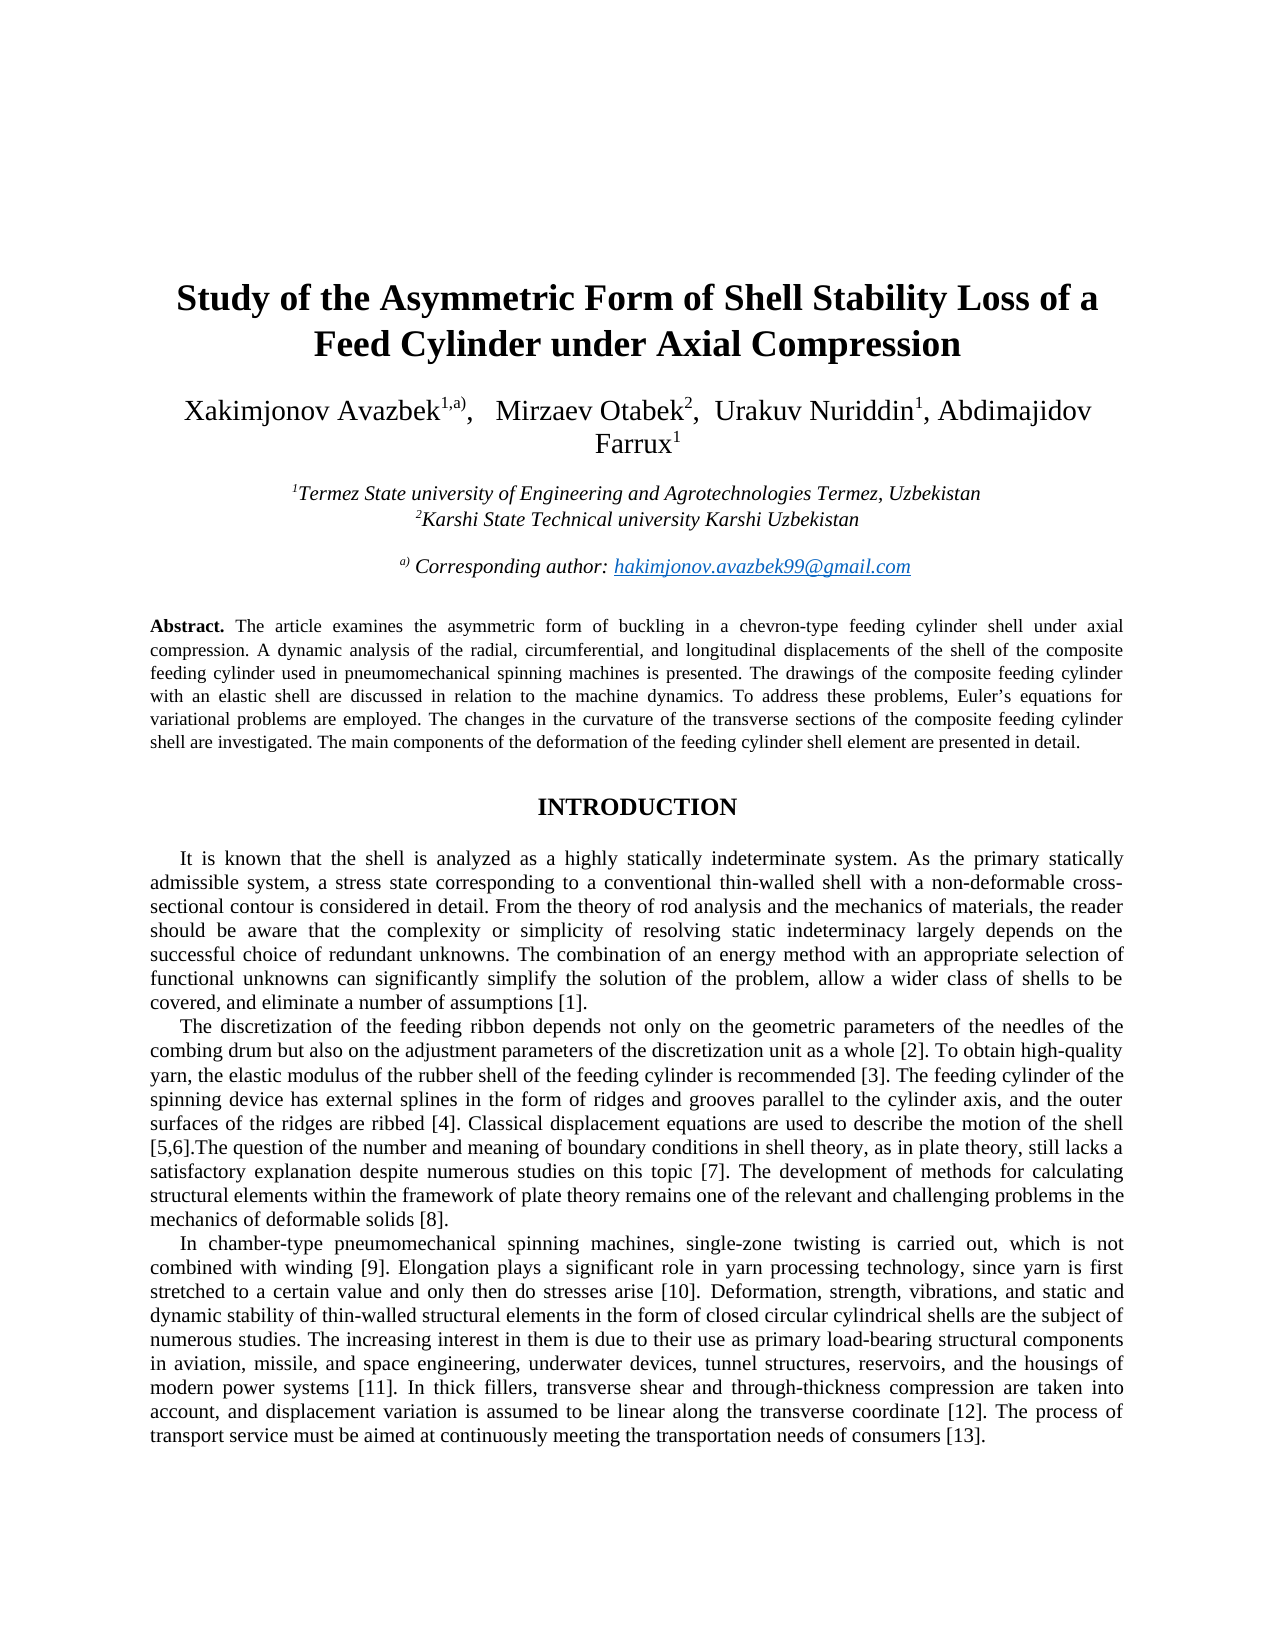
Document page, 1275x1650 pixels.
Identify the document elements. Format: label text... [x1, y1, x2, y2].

text a) Corresponding author: hakimjonov.avazbek99@gmail.com [187, 554, 1125, 578]
text 1Termez State university of Engineering and Agrotechnologies Termez, Uzbekistan [150, 481, 1125, 505]
text INTRODUCTION [150, 792, 1125, 821]
text Xakimjonov Avazbek1,a), Mirzaev Otabek2, Urakuv Nuriddin1, Abdimajidov Farrux1 [150, 393, 1125, 460]
text Study of the Asymmetric Form of Shell Stability Loss of a Feed Cylinder under Axial Compression [150, 275, 1125, 365]
text In chamber-type pneumomechanical spinning machines, single-zone twisting is carried out, which is not combined with winding [9]. Elongation plays a significant role in yarn processing technology, since yarn is first stretched to a certain value and only then do stresses arise [10]. Deformation, strength, vibrations, and static and dynamic stability of thin-walled structural elements in the form of closed circular cylindrical shells are the subject of numerous studies. The increasing interest in them is due to their use as primary load-bearing structural components in aviation, missile, and space engineering, underwater devices, tunnel structures, reservoirs, and the housings of modern power systems [11]. In thick fillers, transverse shear and through-thickness compression are taken into account, and displacement variation is assumed to be linear along the transverse coordinate [12]. The process of transport service must be aimed at continuously meeting the transportation needs of consumers [13]. [150, 1231, 1125, 1447]
text It is known that the shell is analyzed as a highly statically indeterminate system. As the primary statically admissible system, a stress state corresponding to a conventional thin-walled shell with a non-deformable cross-sectional contour is considered in detail. From the theory of rod analysis and the mechanics of materials, the reader should be aware that the complexity or simplicity of resolving static indeterminacy largely depends on the successful choice of redundant unknowns. The combination of an energy method with an appropriate selection of functional unknowns can significantly simplify the solution of the problem, allow a wider class of shells to be covered, and eliminate a number of assumptions [1]. [150, 846, 1125, 1014]
text Abstract. The article examines the asymmetric form of buckling in a chevron-type feeding cylinder shell under axial compression. A dynamic analysis of the radial, circumferential, and longitudinal displacements of the shell of the composite feeding cylinder used in pneumomechanical spinning machines is presented. The drawings of the composite feeding cylinder with an elastic shell are discussed in relation to the machine dynamics. To address these problems, Euler’s equations for variational problems are employed. The changes in the curvature of the transverse sections of the composite feeding cylinder shell are investigated. The main components of the deformation of the feeding cylinder shell element are presented in detail. [150, 615, 1125, 753]
text The discretization of the feeding ribbon depends not only on the geometric parameters of the needles of the combing drum but also on the adjustment parameters of the discretization unit as a whole [2]. To obtain high-quality yarn, the elastic modulus of the rubber shell of the feeding cylinder is recommended [3]. The feeding cylinder of the spinning device has external splines in the form of ridges and grooves parallel to the cylinder axis, and the outer surfaces of the ridges are ribbed [4]. Classical displacement equations are used to describe the motion of the shell [5,6].The question of the number and meaning of boundary conditions in shell theory, as in plate theory, still lacks a satisfactory explanation despite numerous studies on this topic [7]. The development of methods for calculating structural elements within the framework of plate theory remains one of the relevant and challenging problems in the mechanics of deformable solids [8]. [150, 1014, 1125, 1231]
text 2Karshi State Technical university Karshi Uzbekistan [150, 507, 1125, 531]
